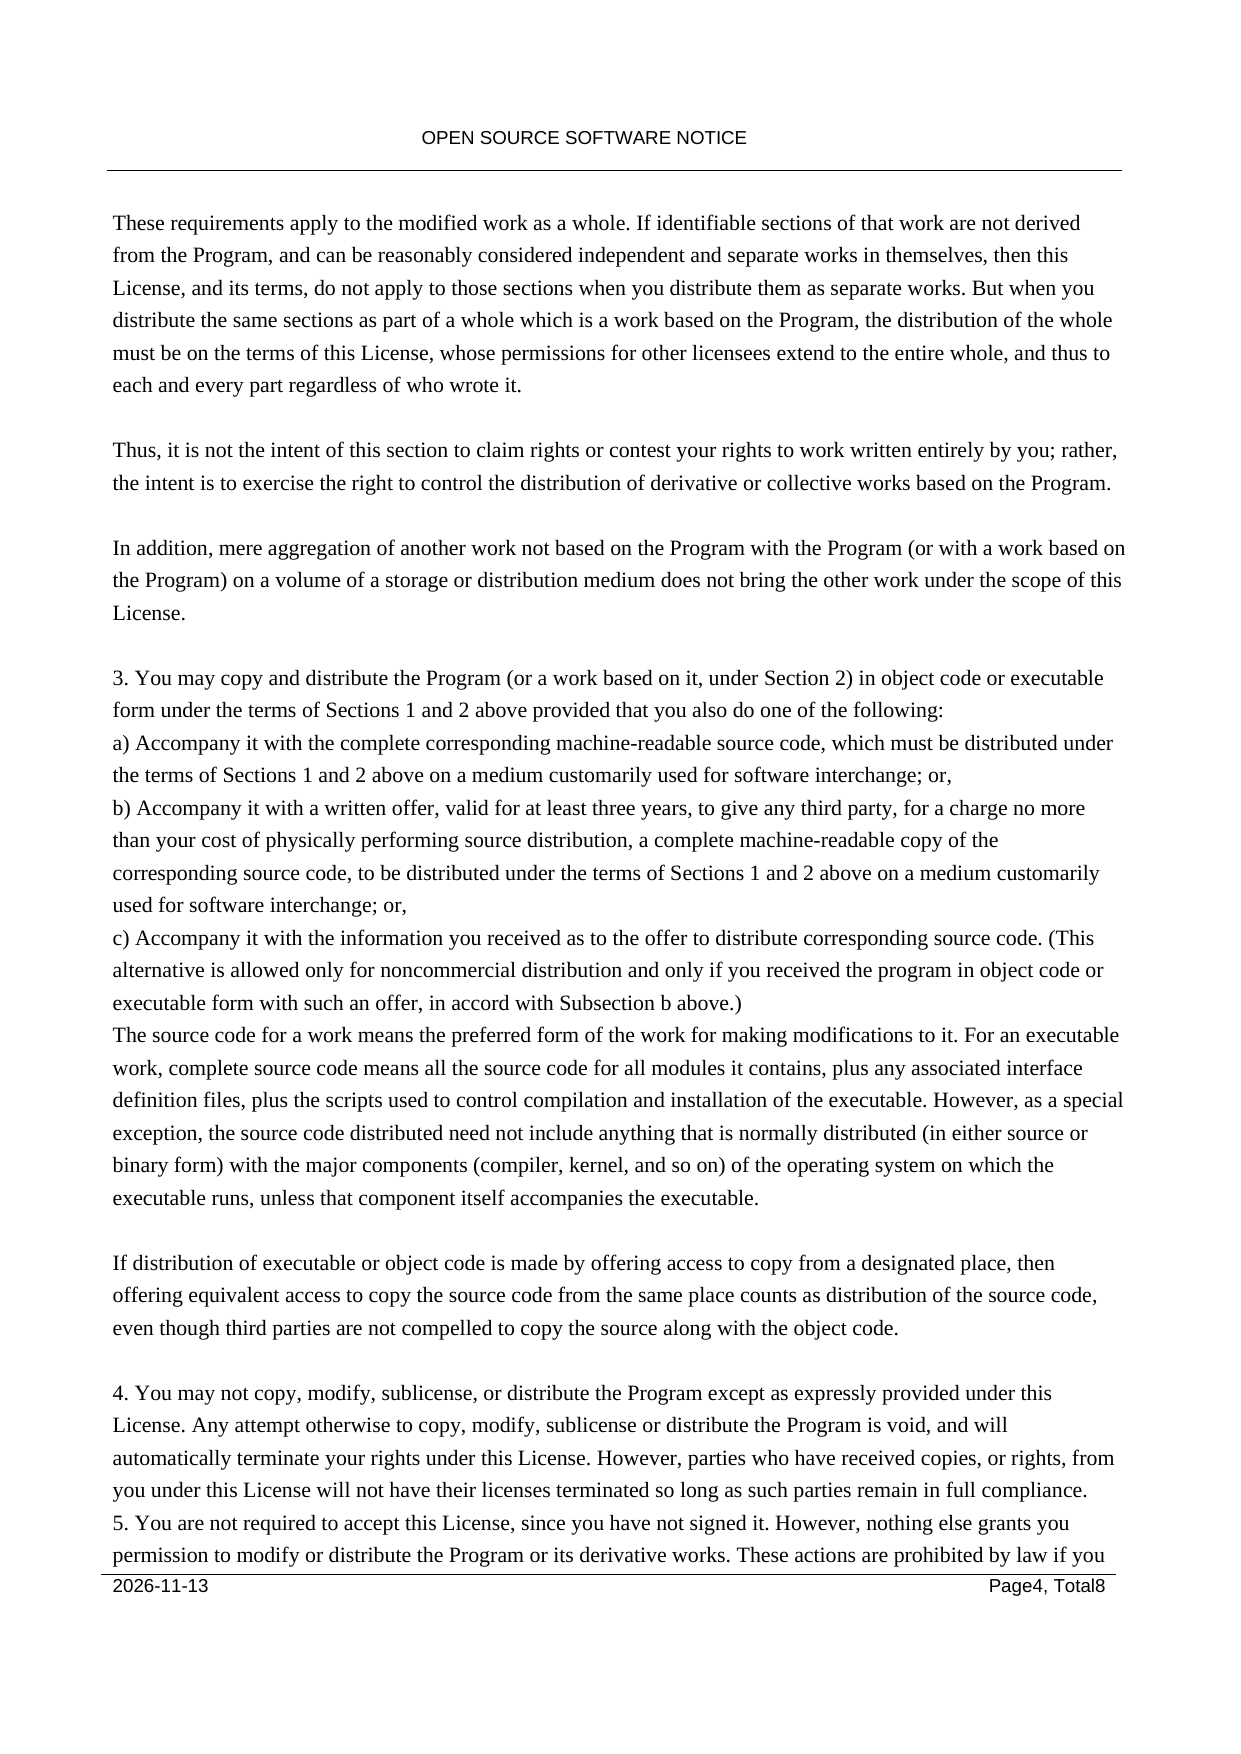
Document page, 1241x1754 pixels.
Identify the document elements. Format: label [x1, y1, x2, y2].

text [112, 206, 1128, 1571]
